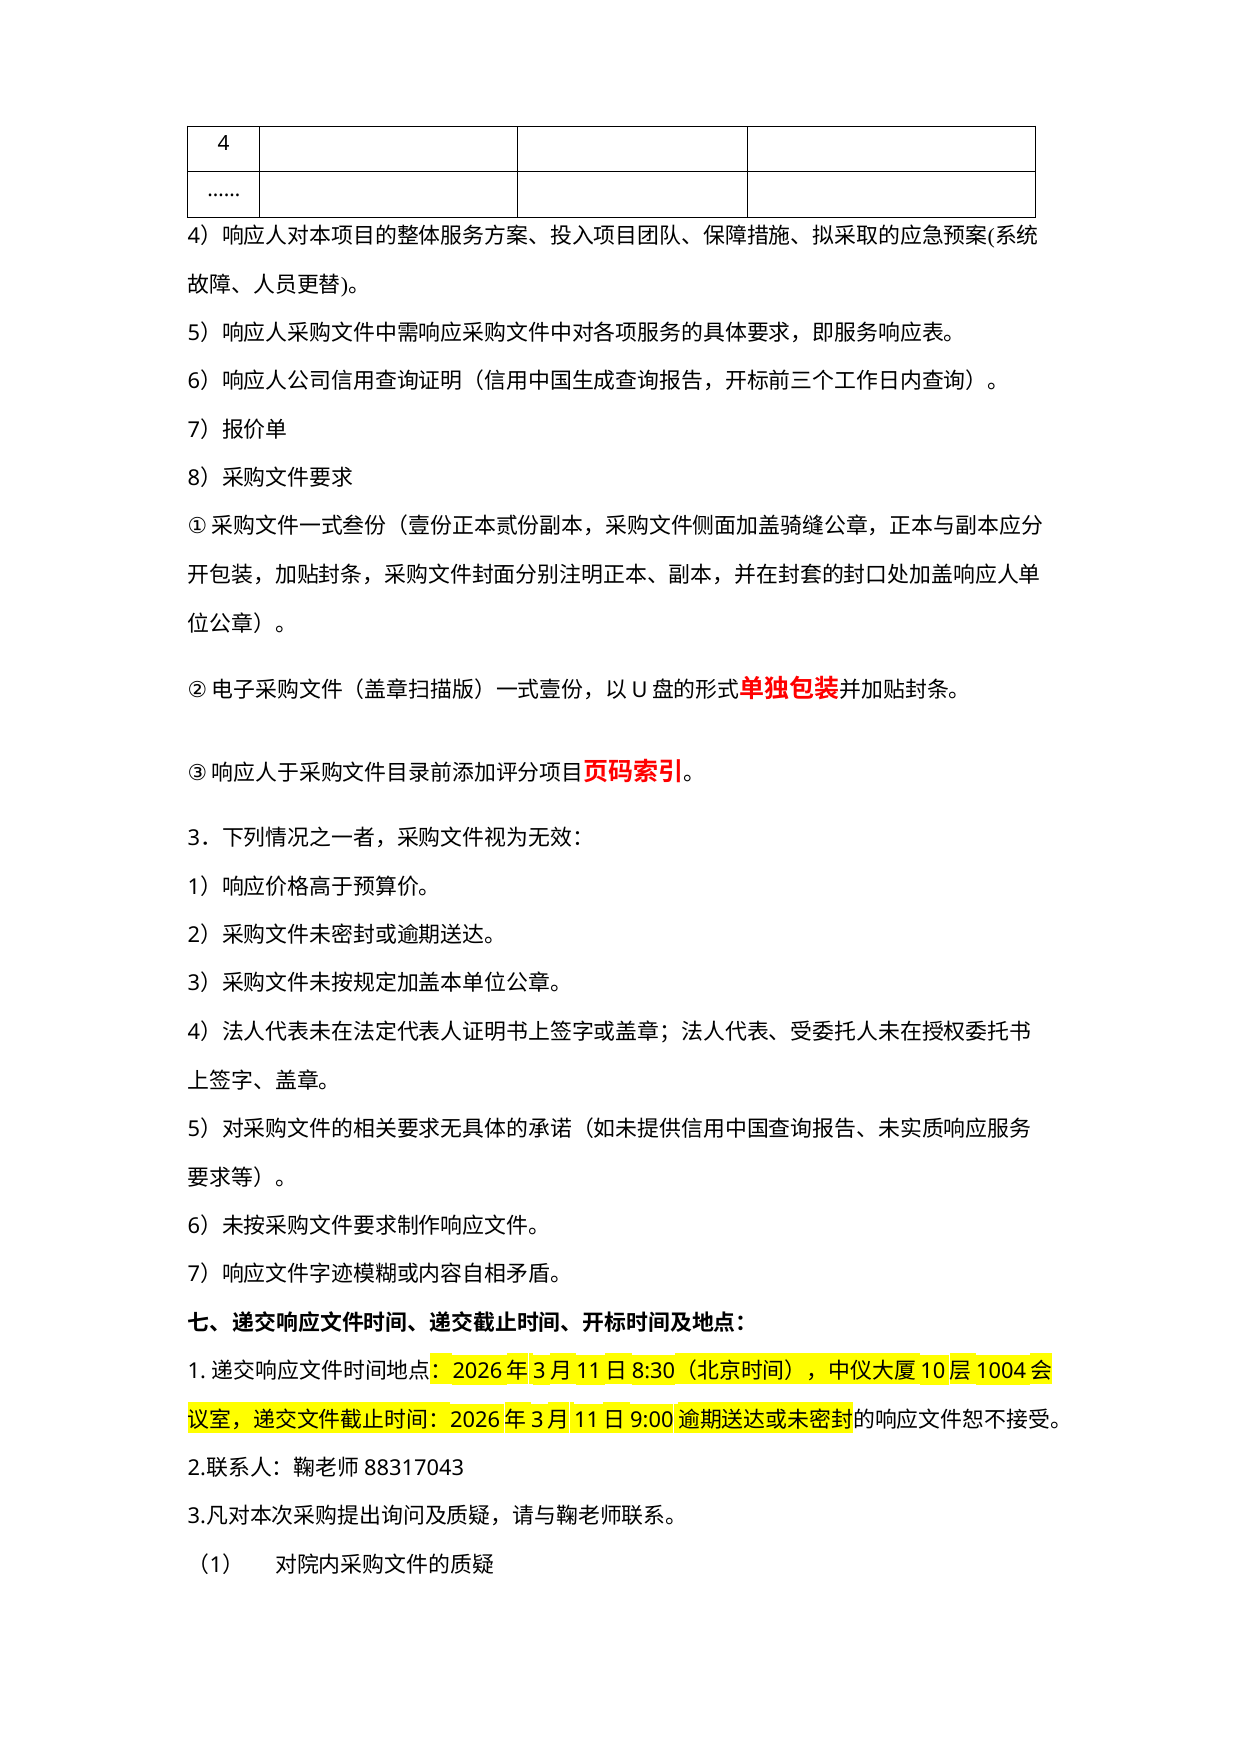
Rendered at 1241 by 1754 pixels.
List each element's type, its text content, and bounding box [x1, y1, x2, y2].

text 6）响应人公司信用查询证明（信用中国生成查询报告，开标前三个工作日内查询）。 [187, 363, 1053, 396]
table_cell [518, 172, 747, 217]
text 3.凡对本次采购提出询问及质疑，请与鞠老师联系。 [187, 1498, 1053, 1531]
text 8）采购文件要求 [187, 460, 1053, 492]
table_cell …… [188, 172, 259, 217]
table_cell [748, 172, 1035, 217]
table_cell 4 [188, 127, 259, 171]
text 7）响应文件字迹模糊或内容自相矛盾。 [187, 1256, 1053, 1288]
text ③响应人于采购文件目录前添加评分项目页码索引。 [187, 737, 1053, 802]
text 1. 递交响应文件时间地点：2026年3月11日8:30（北京时间），中仪大厦10层1004会议室，递交文件截止时间：2026年3月11日 9:00逾期送达或未密封的响应文件恕不接受。 [187, 1353, 1053, 1434]
text 1）响应价格高于预算价。 [187, 868, 1053, 901]
table_cell [260, 127, 517, 171]
list 递交响应文件时间、递交截止时间、开标时间及地点： [187, 1304, 1053, 1337]
table_cell [748, 127, 1035, 171]
table_cell [518, 127, 747, 171]
text 5）对采购文件的相关要求无具体的承诺（如未提供信用中国查询报告、未实质响应服务要求等）。 [187, 1111, 1053, 1192]
text ①采购文件一式叁份（壹份正本贰份副本，采购文件侧面加盖骑缝公章，正本与副本应分开包装，加贴封条，采购文件封面分别注明正本、副本，并在封套的封口处加盖响应人单位公章）。 [187, 508, 1053, 638]
text 2）采购文件未密封或逾期送达。 [187, 917, 1053, 949]
text 4）响应人对本项目的整体服务方案、投入项目团队、保障措施、拟采取的应急预案(系统故障、人员更替)。 [187, 218, 1053, 299]
text 3．下列情况之一者，采购文件视为无效： [187, 820, 1053, 853]
text 6）未按采购文件要求制作响应文件。 [187, 1208, 1053, 1240]
text 2.联系人：鞠老师 88317043 [187, 1450, 1053, 1482]
text 3）采购文件未按规定加盖本单位公章。 [187, 965, 1053, 998]
text 4）法人代表未在法定代表人证明书上签字或盖章；法人代表、受委托人未在授权委托书上签字、盖章。 [187, 1013, 1053, 1095]
text 7）报价单 [187, 411, 1053, 444]
text 5）响应人采购文件中需响应采购文件中对各项服务的具体要求，即服务响应表。 [187, 315, 1053, 347]
text ②电子采购文件（盖章扫描版）一式壹份，以U盘的形式单独包装并加贴封条。 [187, 654, 1053, 719]
table_cell [260, 172, 517, 217]
text （1） 对院内采购文件的质疑 [187, 1546, 1053, 1579]
